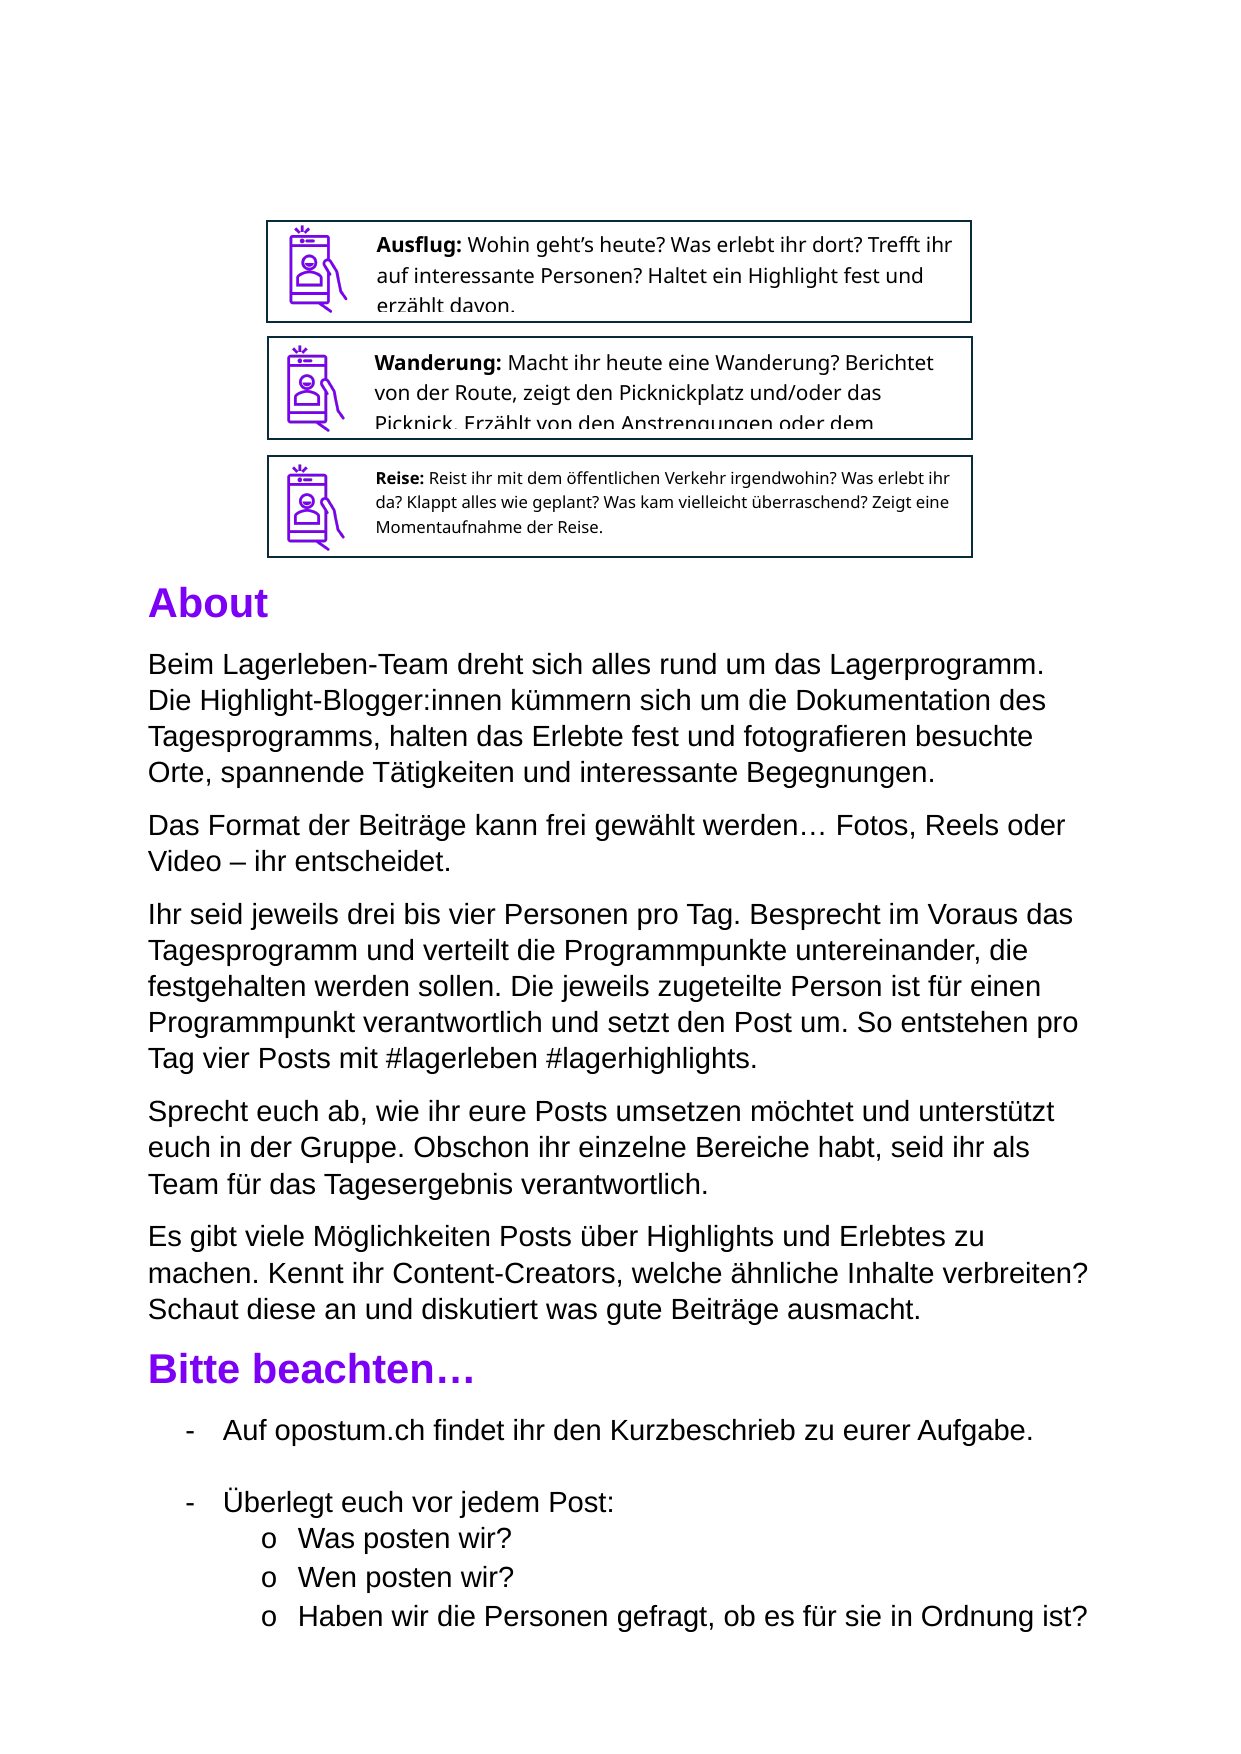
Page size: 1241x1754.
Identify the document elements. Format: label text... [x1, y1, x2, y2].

text About [148, 578, 1093, 626]
text Sprecht euch ab, wie ihr eure Posts umsetzen möchtet und unterstützt euch in der Gruppe. Obschon ihr einzelne Bereiche habt, seid ihr als Team für das Tagesergebnis verantwortlich. [148, 1094, 1093, 1200]
text Ihr seid jeweils drei bis vier Personen pro Tag. Besprecht im Voraus das Tagesprogramm und verteilt die Programmpunkte untereinander, die festgehalten werden sollen. Die jeweils zugeteilte Person ist für einen Programmpunkt verantwortlich und setzt den Post um. So entstehen pro Tag vier Posts mit #lagerleben #lagerhighlights. [148, 897, 1093, 1075]
text Das Format der Beiträge kann frei gewählt werden… Fotos, Reels oder Video – ihr entscheidet. [148, 808, 1093, 878]
list Wen posten wir? [260, 1560, 1093, 1596]
picture [270, 463, 359, 552]
picture [272, 224, 362, 314]
list Haben wir die Personen gefragt, ob es für sie in Ordnung ist? [260, 1599, 1093, 1635]
text Beim Lagerleben-Team dreht sich alles rund um das Lagerprogramm. Die Highlight-Blogger:innen kümmern sich um die Dokumentation des Tagesprogramms, halten das Erlebte fest und fotografieren besuchte Orte, spannende Tätigkeiten und interessante Begegnungen. [148, 647, 1093, 789]
text Bitte beachten… [148, 1344, 1093, 1392]
list Auf opostum.ch findet ihr den Kurzbeschrieb zu eurer Aufgabe. [185, 1413, 1093, 1446]
text Es gibt viele Möglichkeiten Posts über Highlights und Erlebtes zu machen. Kennt ihr Content-Creators, welche ähnliche Inhalte verbreiten? Schaut diese an und diskutiert was gute Beiträge ausmacht. [148, 1219, 1093, 1325]
list Überlegt euch vor jedem Post: [185, 1485, 1093, 1519]
list Was posten wir? [260, 1521, 1093, 1557]
picture [270, 344, 359, 433]
